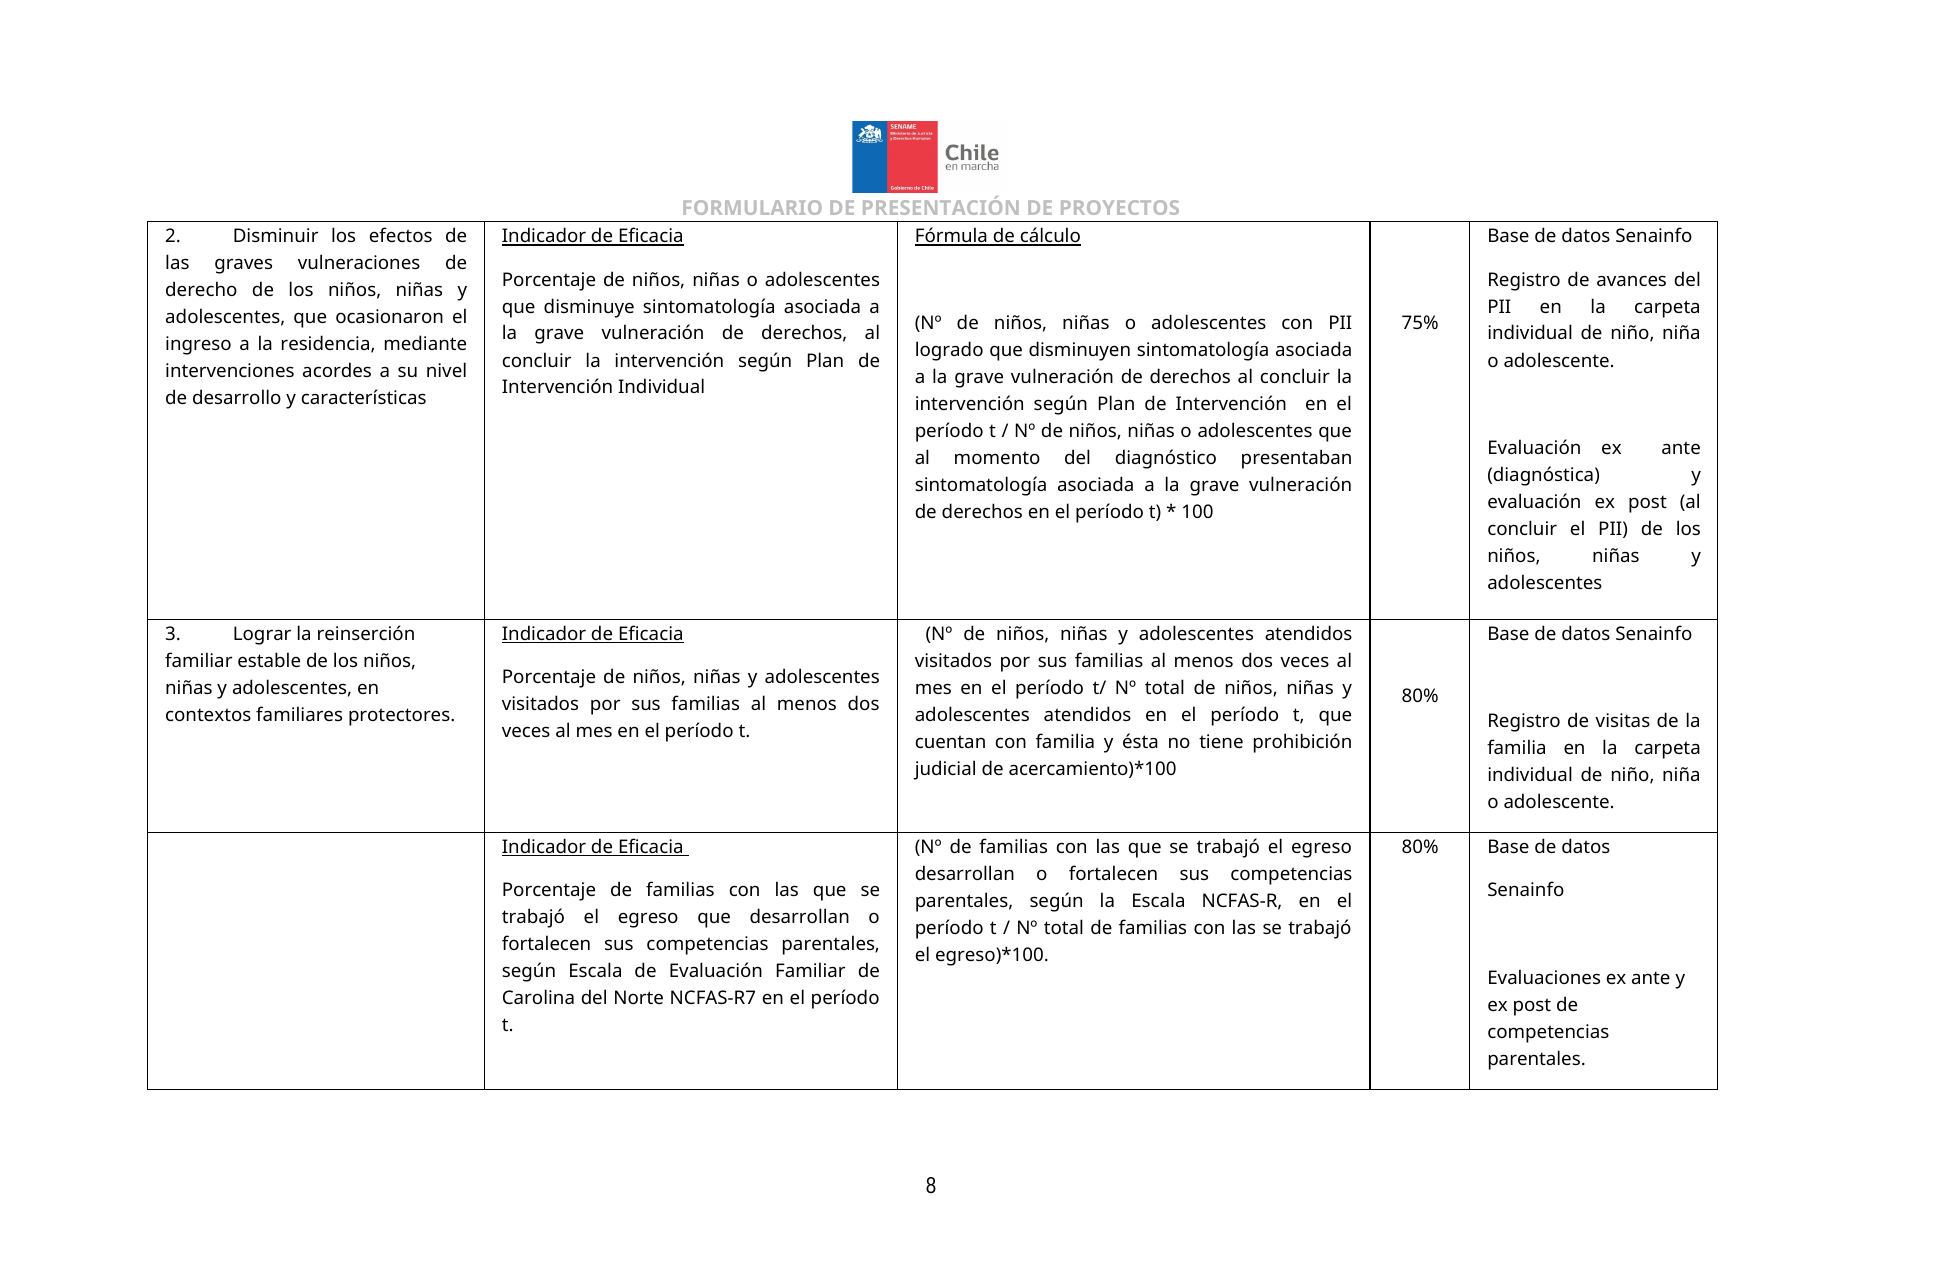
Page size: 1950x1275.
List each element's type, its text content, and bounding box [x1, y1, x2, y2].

table_cell [148, 833, 484, 1089]
table_cell Fórmula de cálculo (Nº de niños, niñas o adolescentes con PII logrado que disminuyen sintomatología asociada a la grave vulneración de derechos al concluir la intervención según Plan de Intervención en el período t / Nº de niños, niñas o adolescentes que al momento del diagnóstico presentaban sintomatología asociada a la grave vulneración de derechos en el período t) * 100 [898, 222, 1369, 619]
table_cell Base de datos Senainfo Registro de visitas de la familia en la carpeta individual de niño, niña o adolescente. [1470, 620, 1717, 832]
table_cell 75% [1371, 222, 1469, 619]
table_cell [898, 833, 1369, 1089]
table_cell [485, 833, 897, 1089]
table_cell Indicador de Eficacia Porcentaje de niños, niñas y adolescentes visitados por sus familias al menos dos veces al mes en el período t. [485, 620, 897, 832]
table_cell Lograr la reinserción familiar estable de los niños, niñas y adolescentes, en contextos familiares protectores. [148, 620, 484, 832]
table_cell Base de datos Senainfo Registro de avances del PII en la carpeta individual de niño, niña o adolescente. Evaluación ex ante (diagnóstica) y evaluación ex post (al concluir el PII) de los niños, niñas y adolescentes [1470, 222, 1717, 619]
table_cell 80% [1371, 620, 1469, 832]
table_cell Indicador de Eficacia Porcentaje de niños, niñas o adolescentes que disminuye sintomatología asociada a la grave vulneración de derechos, al concluir la intervención según Plan de Intervención Individual [485, 222, 897, 619]
table_cell 80% [1371, 833, 1469, 1089]
table_cell (Nº de niños, niñas y adolescentes atendidos visitados por sus familias al menos dos veces al mes en el período t/ Nº total de niños, niñas y adolescentes atendidos en el período t, que cuentan con familia y ésta no tiene prohibición judicial de acercamiento)*100 [898, 620, 1369, 832]
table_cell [1470, 833, 1717, 1089]
table_cell Disminuir los efectos de las graves vulneraciones de derecho de los niños, niñas y adolescentes, que ocasionaron el ingreso a la residencia, mediante intervenciones acordes a su nivel de desarrollo y características [148, 222, 484, 619]
